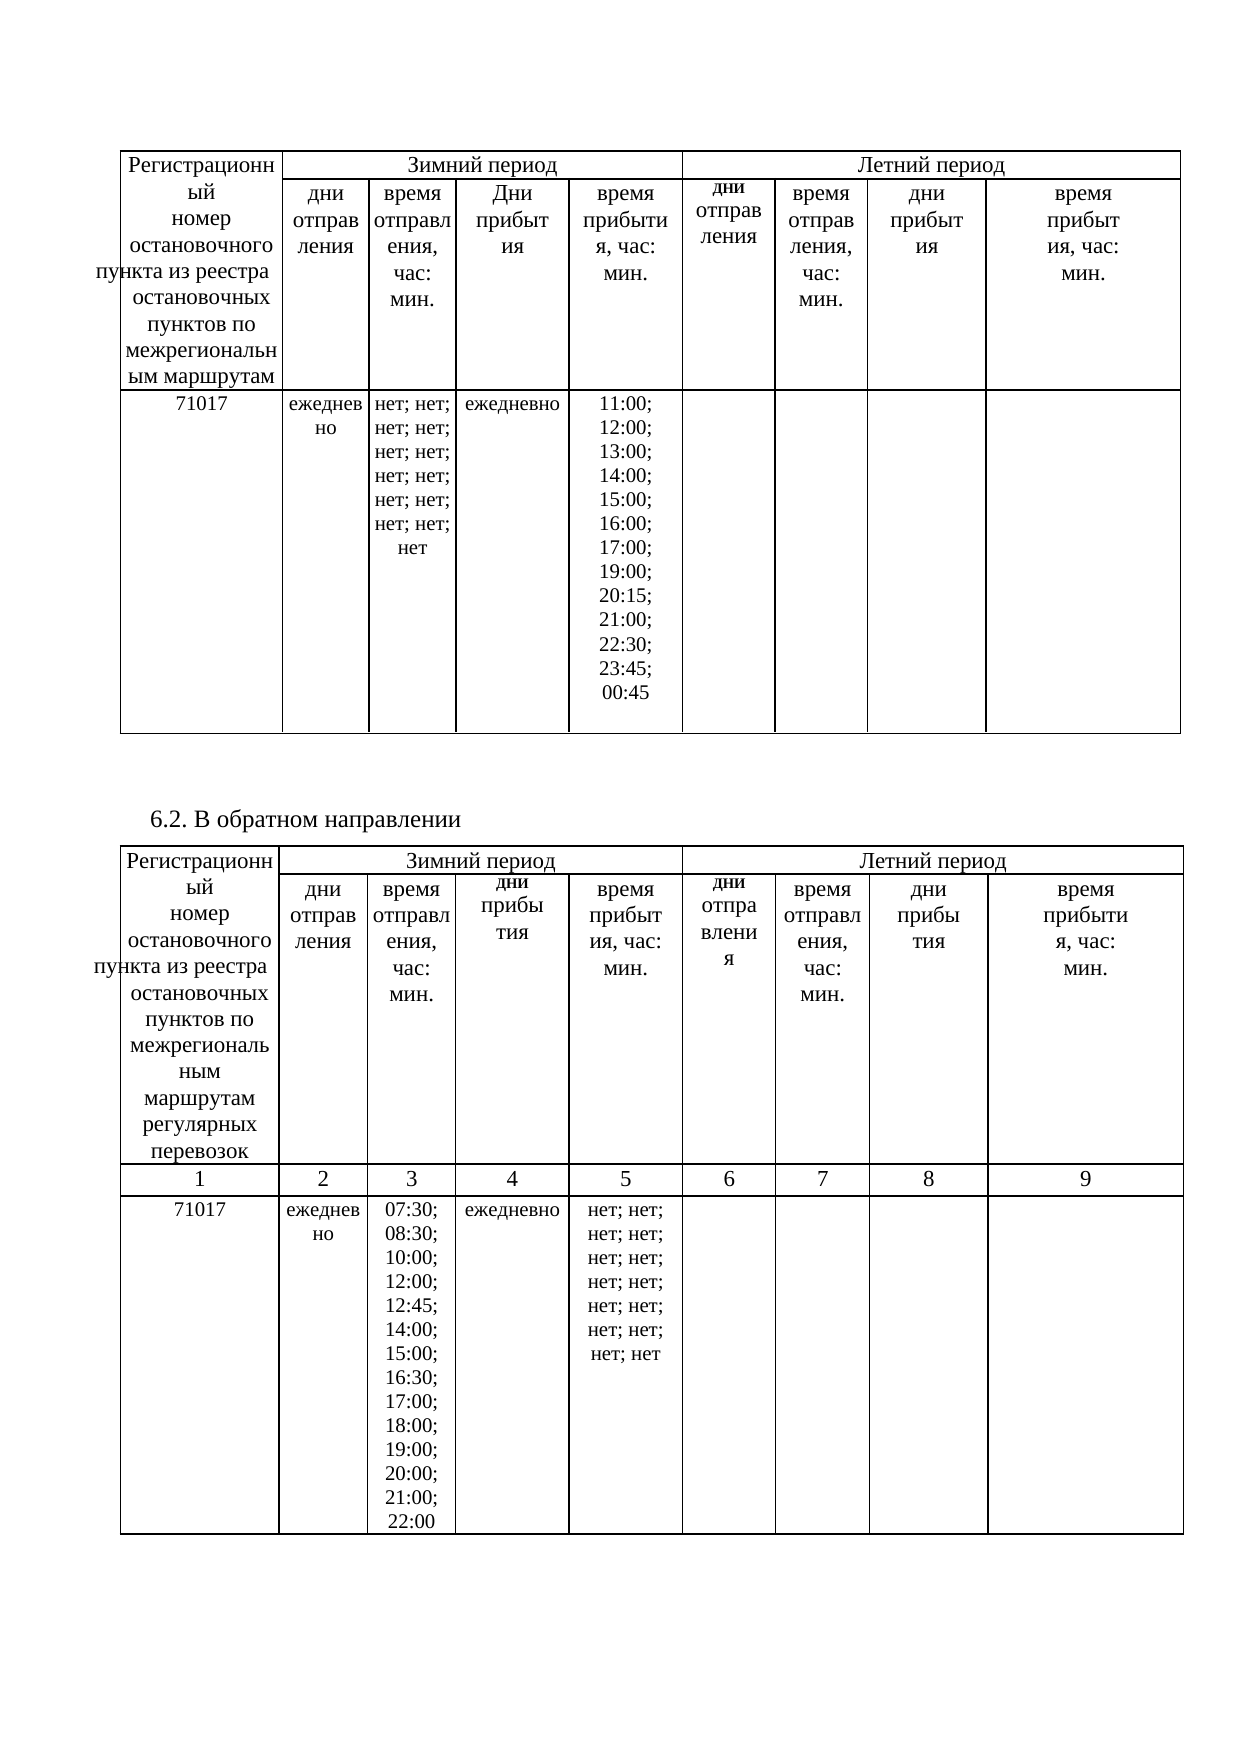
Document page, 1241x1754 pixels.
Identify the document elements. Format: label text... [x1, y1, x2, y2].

table_cell 71017 [121, 391, 282, 732]
table_cell 7 [776, 1165, 869, 1195]
table_cell 2 [280, 1165, 367, 1195]
table_cell ежедневно [456, 1197, 568, 1533]
table_cell 3 [368, 1165, 455, 1195]
table_cell [989, 1197, 1183, 1533]
table_header Зимний период [283, 152, 682, 178]
table_cell 4 [456, 1165, 568, 1195]
table_cell ежедневно [280, 1197, 367, 1533]
table_cell время прибыти я, час: мин. [570, 180, 682, 389]
table_cell [683, 1197, 775, 1533]
table_cell дни прибыт ия [868, 180, 985, 389]
table_cell нет; нет; нет; нет; нет; нет; нет; нет; нет; нет; нет; нет; нет [370, 391, 455, 732]
table_cell [776, 391, 867, 732]
table_cell дни прибы тия [870, 875, 987, 1163]
table_cell дни отправ ления [280, 875, 367, 1163]
table_cell [776, 1197, 869, 1533]
table_cell 9 [989, 1165, 1183, 1195]
table_cell 11:00; 12:00; 13:00; 14:00; 15:00; 16:00; 17:00; 19:00; 20:15; 21:00; 22:30; 23:45; 00:45 [570, 391, 682, 732]
table_header Летний период [683, 847, 1183, 873]
table_cell ежедневно [457, 391, 568, 732]
table_cell ежедневно [283, 391, 368, 732]
table_header Регистрационный номер остановочного пункта из реестра остановочных пунктов по межрегиональным маршрутам регулярных перевозок [121, 152, 282, 389]
table_cell 5 [570, 1165, 682, 1195]
table_cell 8 [870, 1165, 987, 1195]
table_cell время отправл ения, час: мин. [370, 180, 455, 389]
table_cell 07:30; 08:30; 10:00; 12:00; 12:45; 14:00; 15:00; 16:30; 17:00; 18:00; 19:00; 20:00; 21:00; 22:00 [368, 1197, 455, 1533]
table_header Регистрационный номер остановочного пункта из реестра остановочных пунктов по межрегиональным маршрутам регулярных перевозок [121, 847, 278, 1163]
table_header Летний период [683, 152, 1180, 178]
table_cell ДНИ прибы тия [456, 875, 568, 1163]
table_cell время отправл ения, час: мин. [776, 875, 869, 1163]
table_cell время отправ ления, час: мин. [776, 180, 867, 389]
table_cell Дни прибыт ия [457, 180, 568, 389]
table_cell [870, 1197, 987, 1533]
table_cell 1 [121, 1165, 278, 1195]
text 6.2. В обратном направлении [150, 804, 1090, 833]
table_cell время прибыти я, час: мин. [989, 875, 1183, 1163]
table_cell дни отправ ления [283, 180, 368, 389]
table_header Зимний период [280, 847, 682, 873]
table_cell 71017 [121, 1197, 278, 1533]
table_cell нет; нет; нет; нет; нет; нет; нет; нет; нет; нет; нет; нет; нет; нет [570, 1197, 682, 1533]
table_cell 6 [683, 1165, 775, 1195]
table_cell [683, 391, 774, 732]
table_cell время прибыт ия, час: мин. [987, 180, 1180, 389]
table_cell время отправл ения, час: мин. [368, 875, 455, 1163]
table_cell [868, 391, 985, 732]
table_cell время прибыт ия, час: мин. [570, 875, 682, 1163]
table_cell ДНИ отправ ления [683, 180, 774, 389]
table_cell ДНИ отпра влени я [683, 875, 775, 1163]
table_cell [987, 391, 1180, 732]
